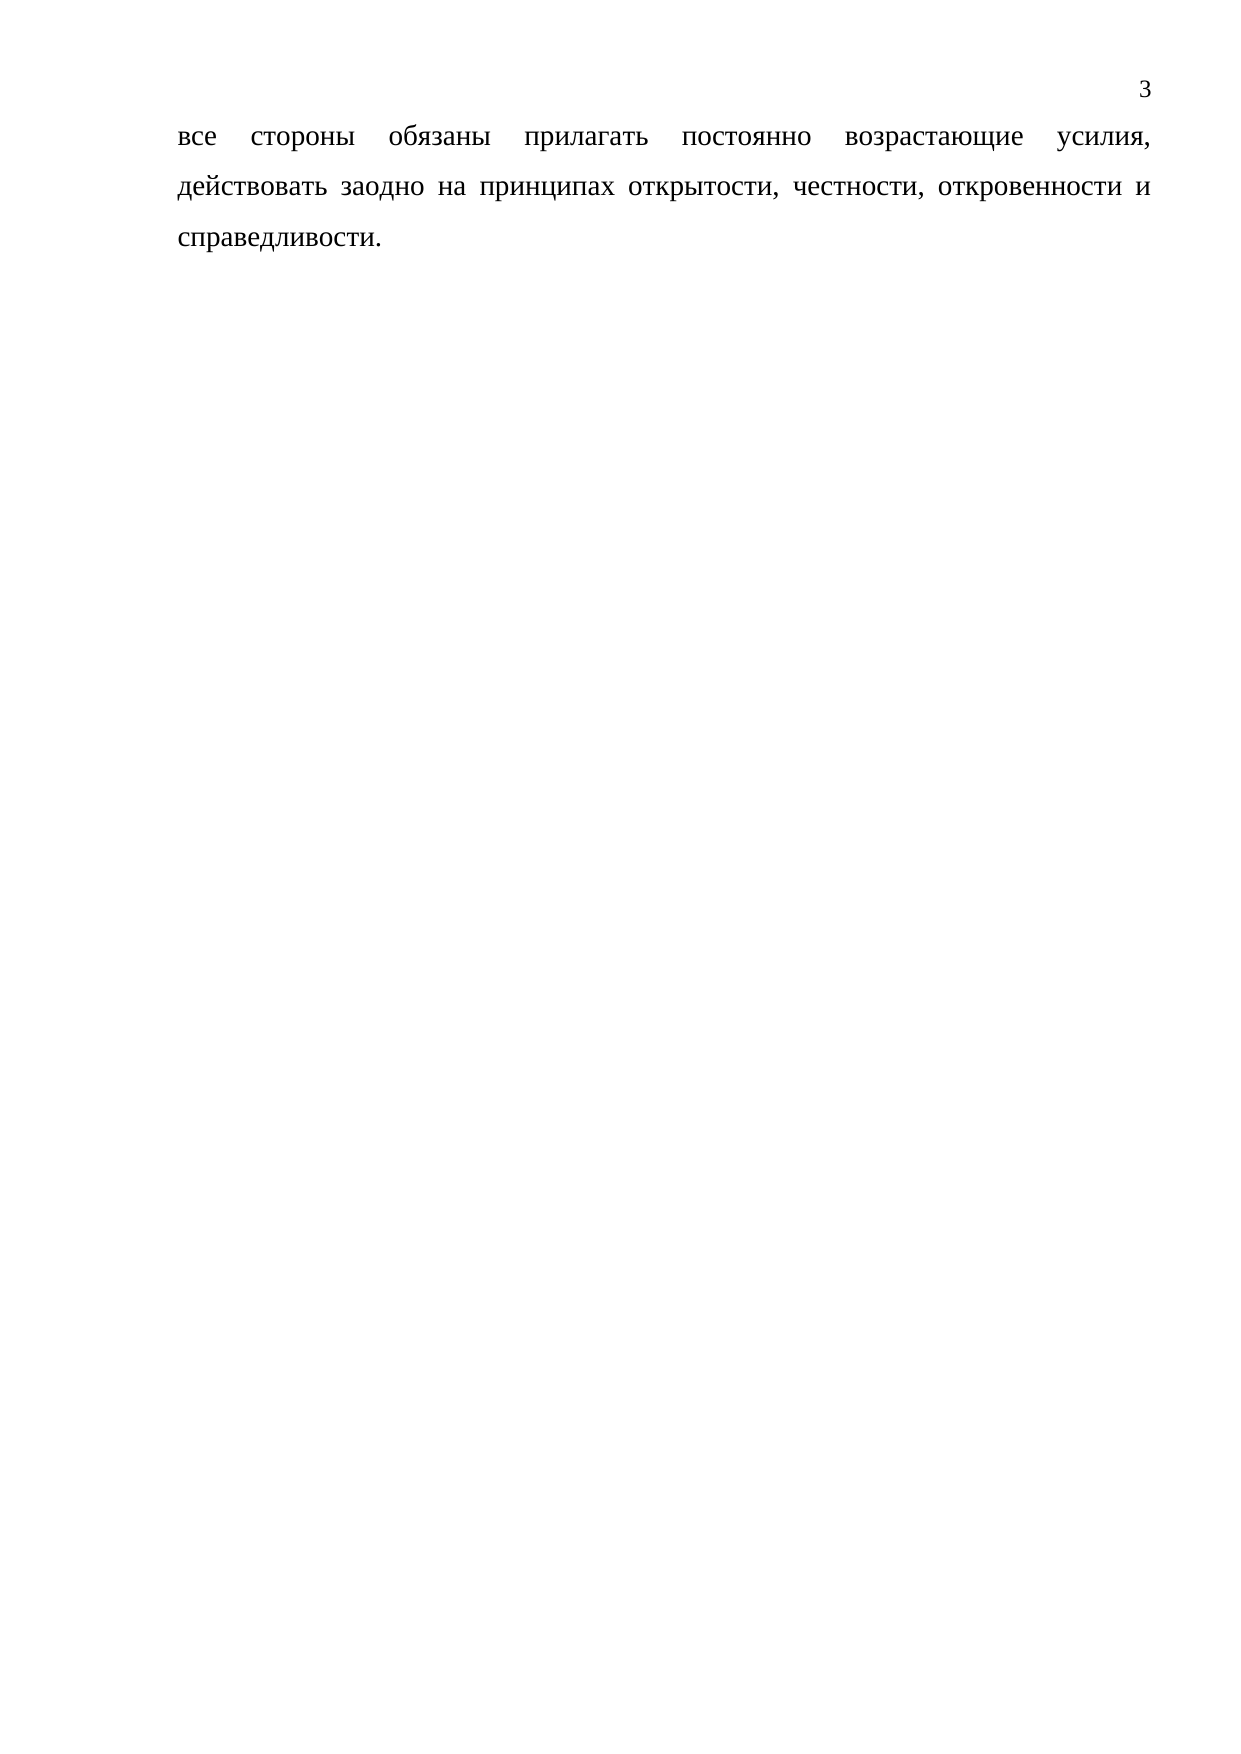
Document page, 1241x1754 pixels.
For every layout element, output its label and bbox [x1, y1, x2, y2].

text [177, 118, 1152, 252]
